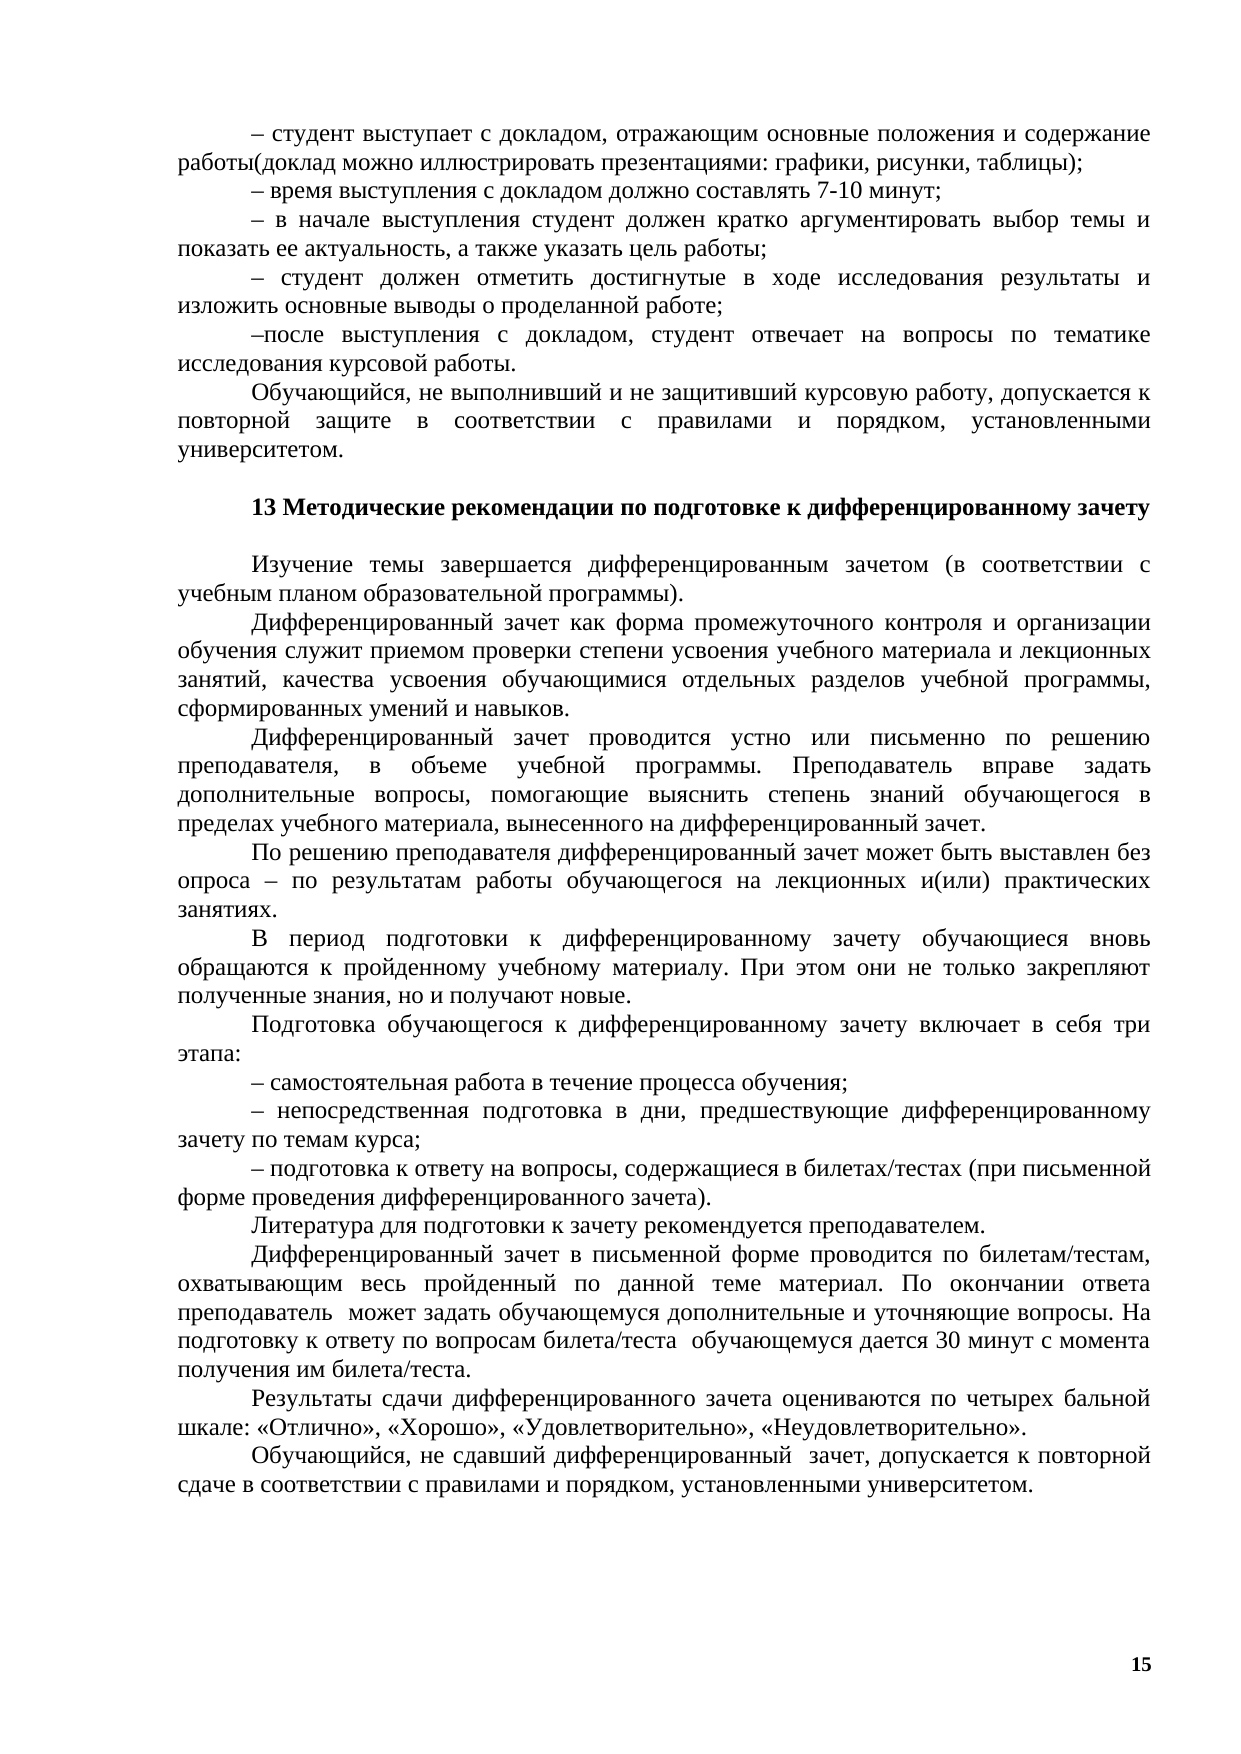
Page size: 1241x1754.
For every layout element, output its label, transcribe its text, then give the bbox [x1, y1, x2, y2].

text В период подготовки к дифференцированному зачету обучающиеся вновь обращаются к пройденному учебному материалу. При этом они не только закрепляют полученные знания, но и получают новые. [177, 923, 1152, 1009]
text Обучающийся, не выполнивший и не защитивший курсовую работу, допускается к повторной защите в соответствии с правилами и порядком, установленными университетом. [177, 377, 1152, 463]
text Дифференцированный зачет проводится устно или письменно по решению преподавателя, в объеме учебной программы. Преподаватель вправе задать дополнительные вопросы, помогающие выяснить степень знаний обучающегося в пределах учебного материала, вынесенного на дифференцированный зачет. [177, 722, 1152, 837]
text Подготовка обучающегося к дифференцированному зачету включает в себя три этапа: [177, 1009, 1152, 1067]
text – студент должен отметить достигнутые в ходе исследования результаты и изложить основные выводы о проделанной работе; [177, 262, 1152, 319]
text Изучение темы завершается дифференцированным зачетом (в соответствии с учебным планом образовательной программы). [177, 549, 1152, 607]
text –после выступления с докладом, студент отвечает на вопросы по тематике исследования курсовой работы. [177, 319, 1152, 377]
text – самостоятельная работа в течение процесса обучения; [177, 1067, 1152, 1096]
text Дифференцированный зачет в письменной форме проводится по билетам/тестам, охватывающим весь пройденный по данной теме материал. По окончании ответа преподаватель может задать обучающемуся дополнительные и уточняющие вопросы. На подготовку к ответу по вопросам билета/теста обучающемуся дается 30 минут с момента получения им билета/теста. [177, 1239, 1152, 1383]
text – студент выступает с докладом, отражающим основные положения и содержание работы(доклад можно иллюстрировать презентациями: графики, рисунки, таблицы); [177, 118, 1152, 176]
text – непосредственная подготовка в дни, предшествующие дифференцированному зачету по темам курса; [177, 1096, 1152, 1153]
text По решению преподавателя дифференцированный зачет может быть выставлен без опроса – по результатам работы обучающегося на лекционных и(или) практических занятиях. [177, 837, 1152, 923]
text – в начале выступления студент должен кратко аргументировать выбор темы и показать ее актуальность, а также указать цель работы; [177, 204, 1152, 262]
text – время выступления с докладом должно составлять 7-10 минут; [177, 176, 1152, 204]
text Дифференцированный зачет как форма промежуточного контроля и организации обучения служит приемом проверки степени усвоения учебного материала и лекционных занятий, качества усвоения обучающимися отдельных разделов учебной программы, сформированных умений и навыков. [177, 607, 1152, 722]
text Литература для подготовки к зачету рекомендуется преподавателем. [177, 1211, 1152, 1239]
text 13 Методические рекомендации по подготовке к дифференцированному зачету [177, 492, 1152, 521]
text Результаты сдачи дифференцированного зачета оцениваются по четырех бальной шкале: «Отлично», «Хорошо», «Удовлетворительно», «Неудовлетворительно». [177, 1383, 1152, 1441]
text – подготовка к ответу на вопросы, содержащиеся в билетах/тестах (при письменной форме проведения дифференцированного зачета). [177, 1153, 1152, 1211]
text Обучающийся, не сдавший дифференцированный зачет, допускается к повторной сдаче в соответствии с правилами и порядком, установленными университетом. [177, 1441, 1152, 1498]
